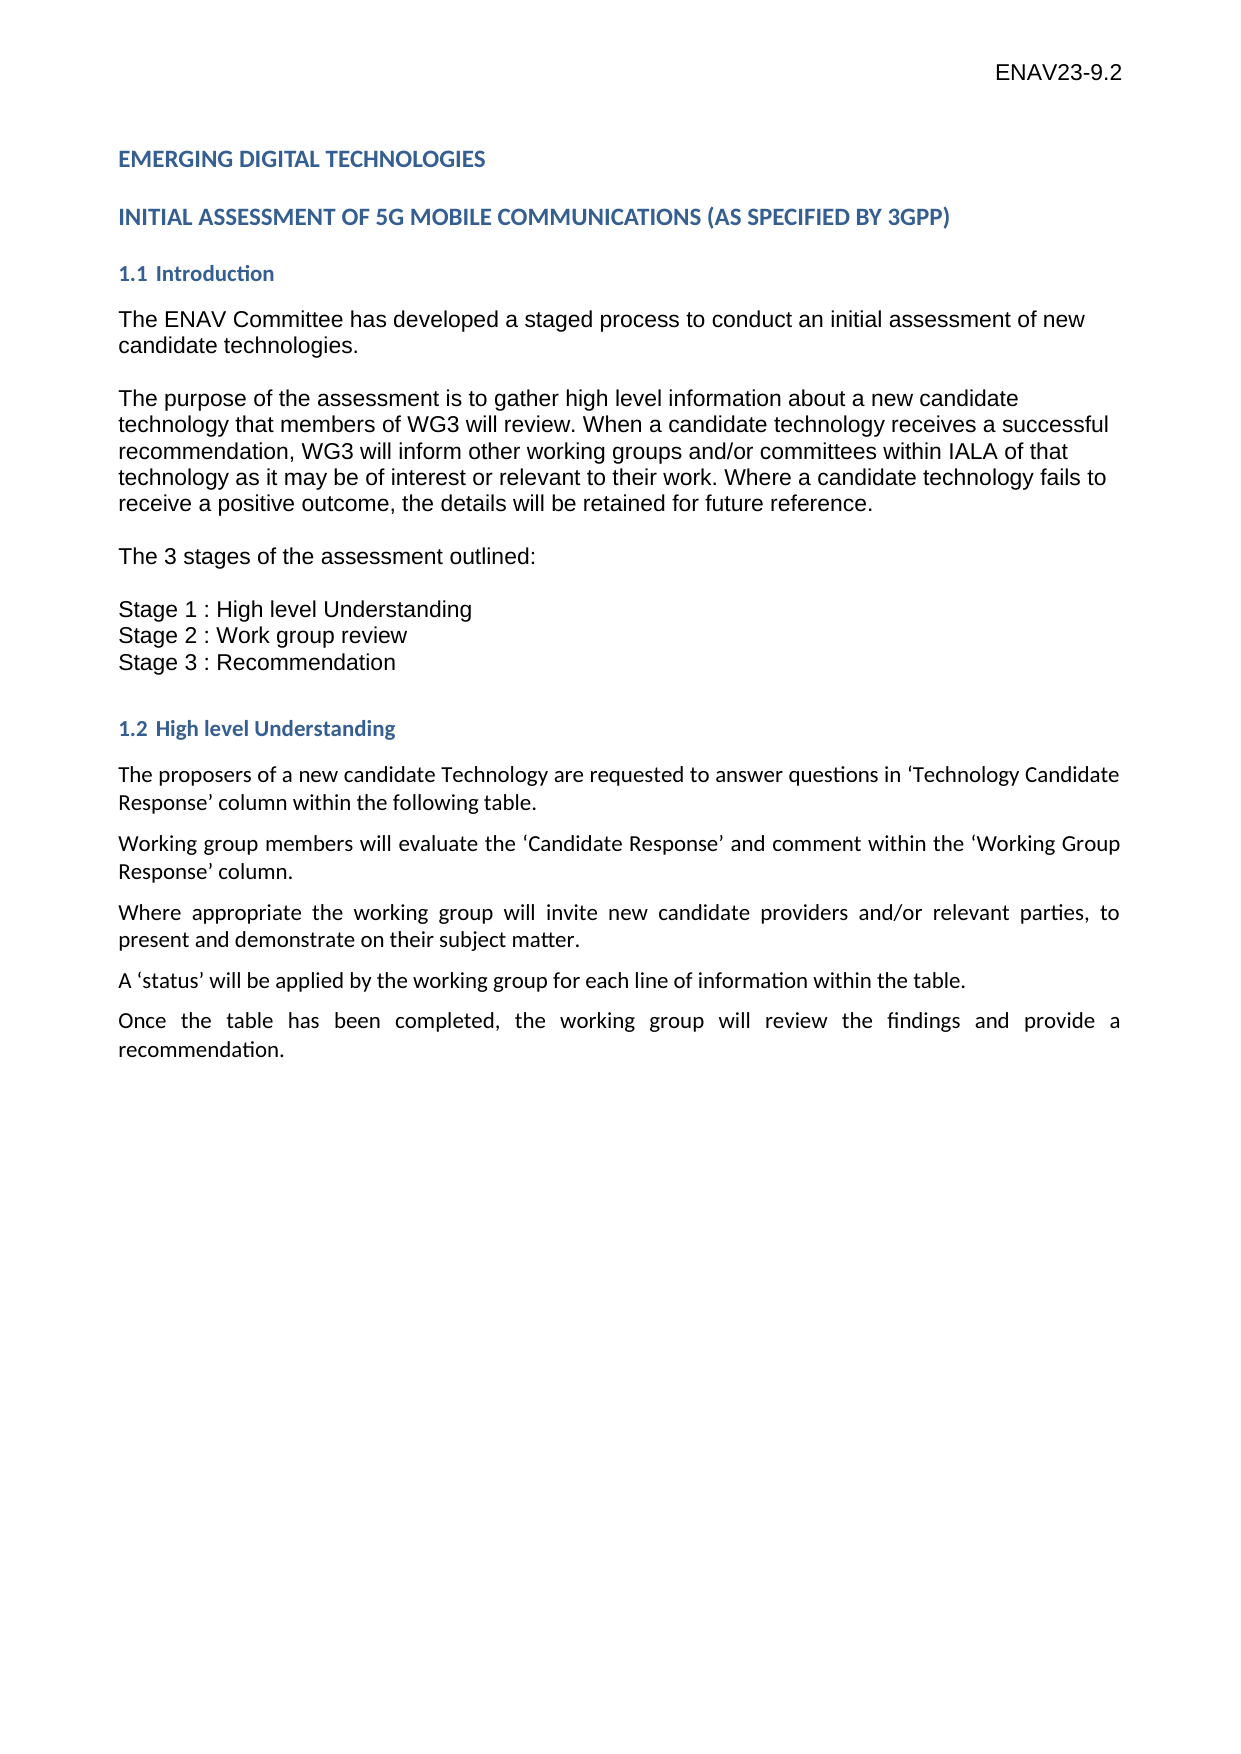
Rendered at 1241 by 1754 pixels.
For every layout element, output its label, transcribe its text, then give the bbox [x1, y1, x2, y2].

subtitle Emerging digital Technologies [118, 143, 1122, 174]
text The purpose of the assessment is to gather high level information about a new candidate technology that members of WG3 will review. When a candidate technology receives a successful recommendation, WG3 will inform other working groups and/or committees within IALA of that technology as it may be of interest or relevant to their work. Where a candidate technology fails to receive a positive outcome, the details will be retained for future reference. [118, 385, 1122, 517]
text The proposers of a new candidate Technology are requested to answer questions in ‘Technology Candidate Response’ column within the following table. [118, 761, 1122, 817]
text A ‘status’ will be applied by the working group for each line of information within the table. [118, 966, 1122, 994]
subtitle High level Understanding [118, 714, 1122, 742]
subtitle Initial Assessment OF 5G MOBILE COMMUNICATIONS (as specified by 3gpp) [118, 201, 1122, 232]
text Once the table has been completed, the working group will review the findings and provide a recommendation. [118, 1007, 1122, 1063]
text Working group members will evaluate the ‘Candidate Response’ and comment within the ‘Working Group Response’ column. [118, 829, 1122, 885]
subtitle Introduction [118, 259, 1122, 287]
text Where appropriate the working group will invite new candidate providers and/or relevant parties, to present and demonstrate on their subject matter. [118, 898, 1122, 954]
text Stage 2 : Work group review [118, 622, 1122, 648]
text Stage 3 : Recommendation [118, 648, 1122, 675]
text Stage 1 : High level Understanding [118, 596, 1122, 622]
text The 3 stages of the assessment outlined: [118, 543, 1122, 569]
text The ENAV Committee has developed a staged process to conduct an initial assessment of new candidate technologies. [118, 306, 1122, 358]
